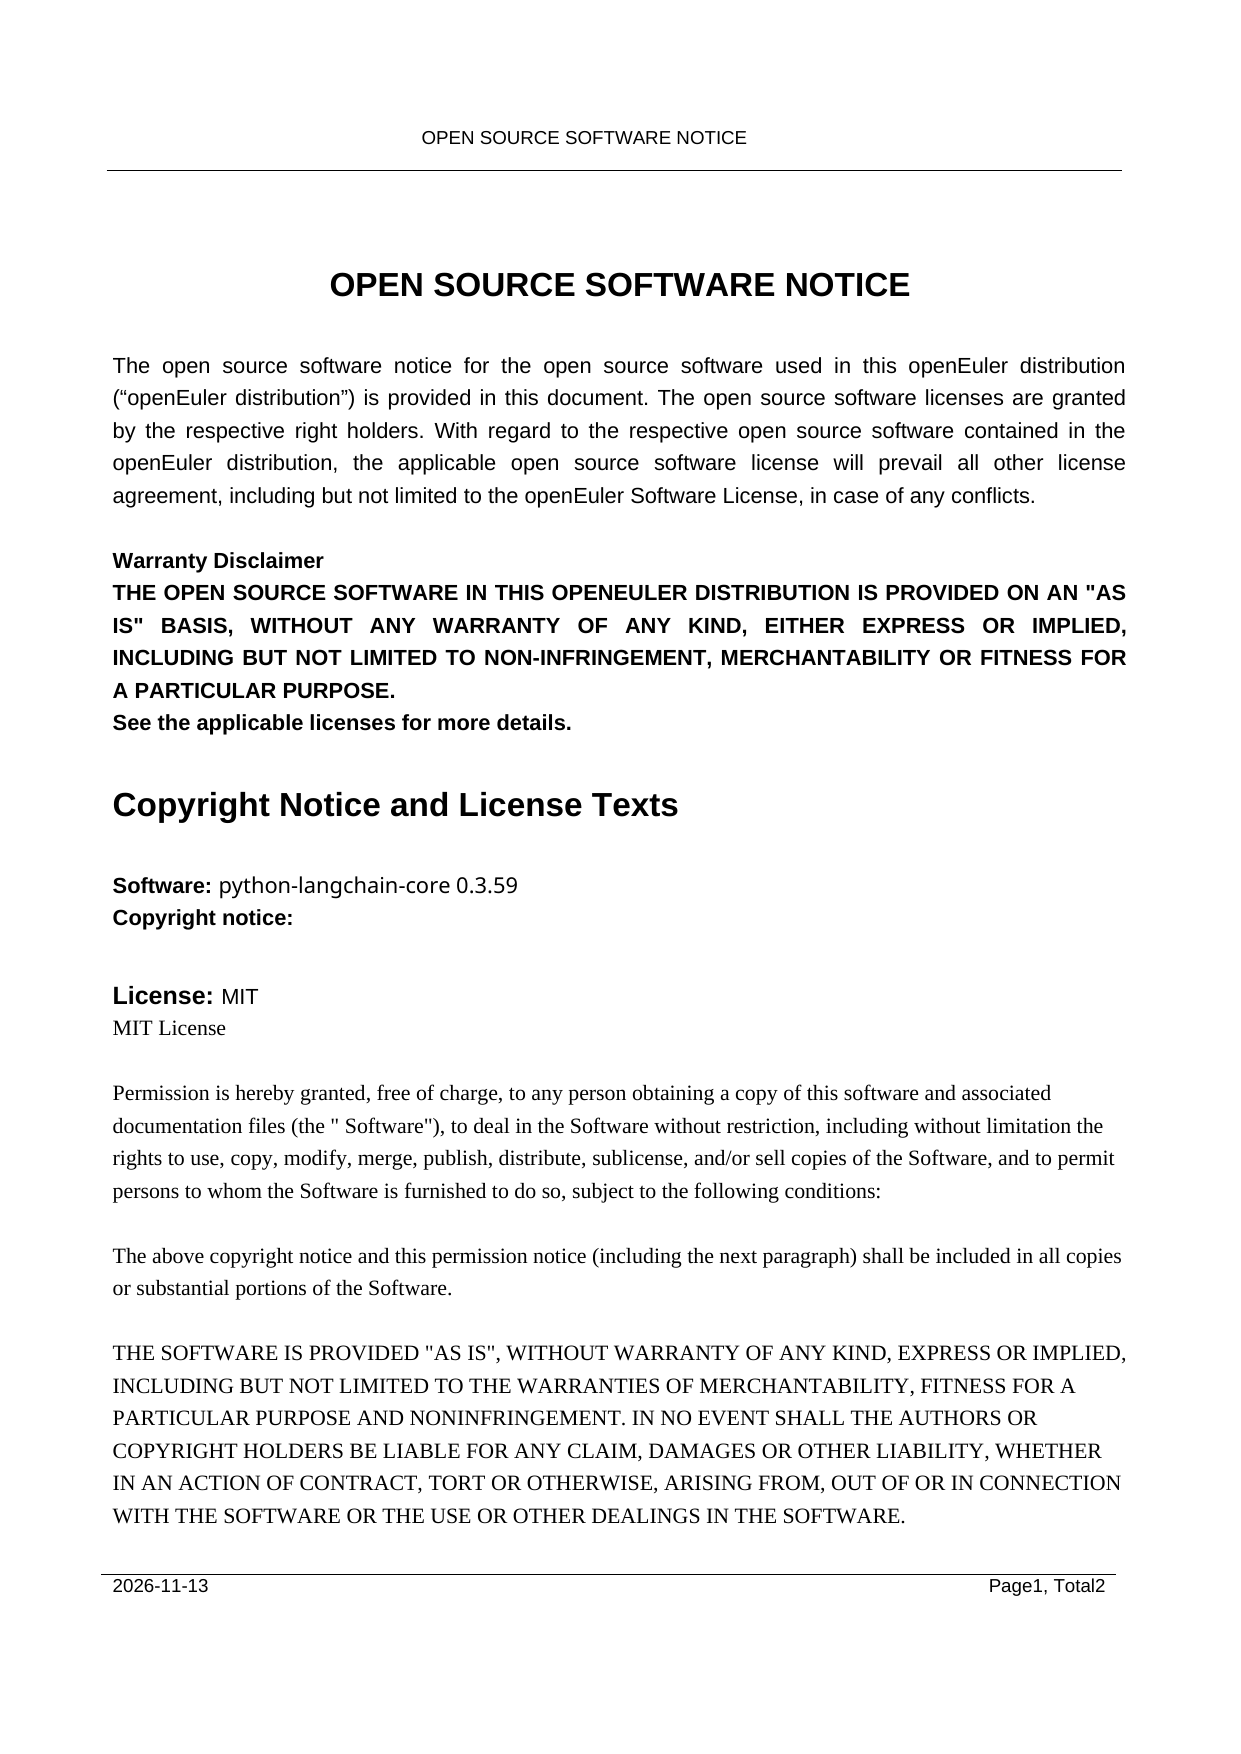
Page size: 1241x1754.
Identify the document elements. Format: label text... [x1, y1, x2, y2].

text THE OPEN SOURCE SOFTWARE IN THIS OPENEULER DISTRIBUTION IS PROVIDED ON AN "AS IS" BASIS, WITHOUT ANY WARRANTY OF ANY KIND, EITHER EXPRESS OR IMPLIED, INCLUDING BUT NOT LIMITED TO NON-INFRINGEMENT, MERCHANTABILITY OR FITNESS FOR A PARTICULAR PURPOSE. See the applicable licenses for more details. [112, 576, 1128, 739]
text OPEN SOURCE SOFTWARE NOTICE [112, 251, 1128, 316]
title Software: python-langchain-core 0.3.59 [112, 869, 1128, 901]
text MIT License Permission is hereby granted, free of charge, to any person obtaining a copy of this software and associated documentation files (the " Software"), to deal in the Software without restriction, including without limitation the rights to use, copy, modify, merge, publish, distribute, sublicense, and/or sell copies of the Software, and to permit persons to whom the Software is furnished to do so, subject to the following conditions: The above copyright notice and this permission notice (including the next paragraph) shall be included in all copies or substantial portions of the Software. THE SOFTWARE IS PROVIDED "AS IS", WITHOUT WARRANTY OF ANY KIND, EXPRESS OR IMPLIED, INCLUDING BUT NOT LIMITED TO THE WARRANTIES OF MERCHANTABILITY, FITNESS FOR A PARTICULAR PURPOSE AND NONINFRINGEMENT. IN NO EVENT SHALL THE AUTHORS OR COPYRIGHT HOLDERS BE LIABLE FOR ANY CLAIM, DAMAGES OR OTHER LIABILITY, WHETHER IN AN ACTION OF CONTRACT, TORT OR OTHERWISE, ARISING FROM, OUT OF OR IN CONNECTION WITH THE SOFTWARE OR THE USE OR OTHER DEALINGS IN THE SOFTWARE. [112, 1012, 1128, 1564]
text Copyright Notice and License Texts [112, 771, 1128, 836]
text License: MIT [112, 979, 1128, 1012]
text Copyright notice: [112, 901, 1128, 934]
text The open source software notice for the open source software used in this openEuler distribution (“openEuler distribution”) is provided in this document. The open source software licenses are granted by the respective right holders. With regard to the respective open source software contained in the openEuler distribution, the applicable open source software license will prevail all other license agreement, including but not limited to the openEuler Software License, in case of any conflicts. [112, 349, 1128, 511]
text Warranty Disclaimer [112, 544, 1128, 576]
